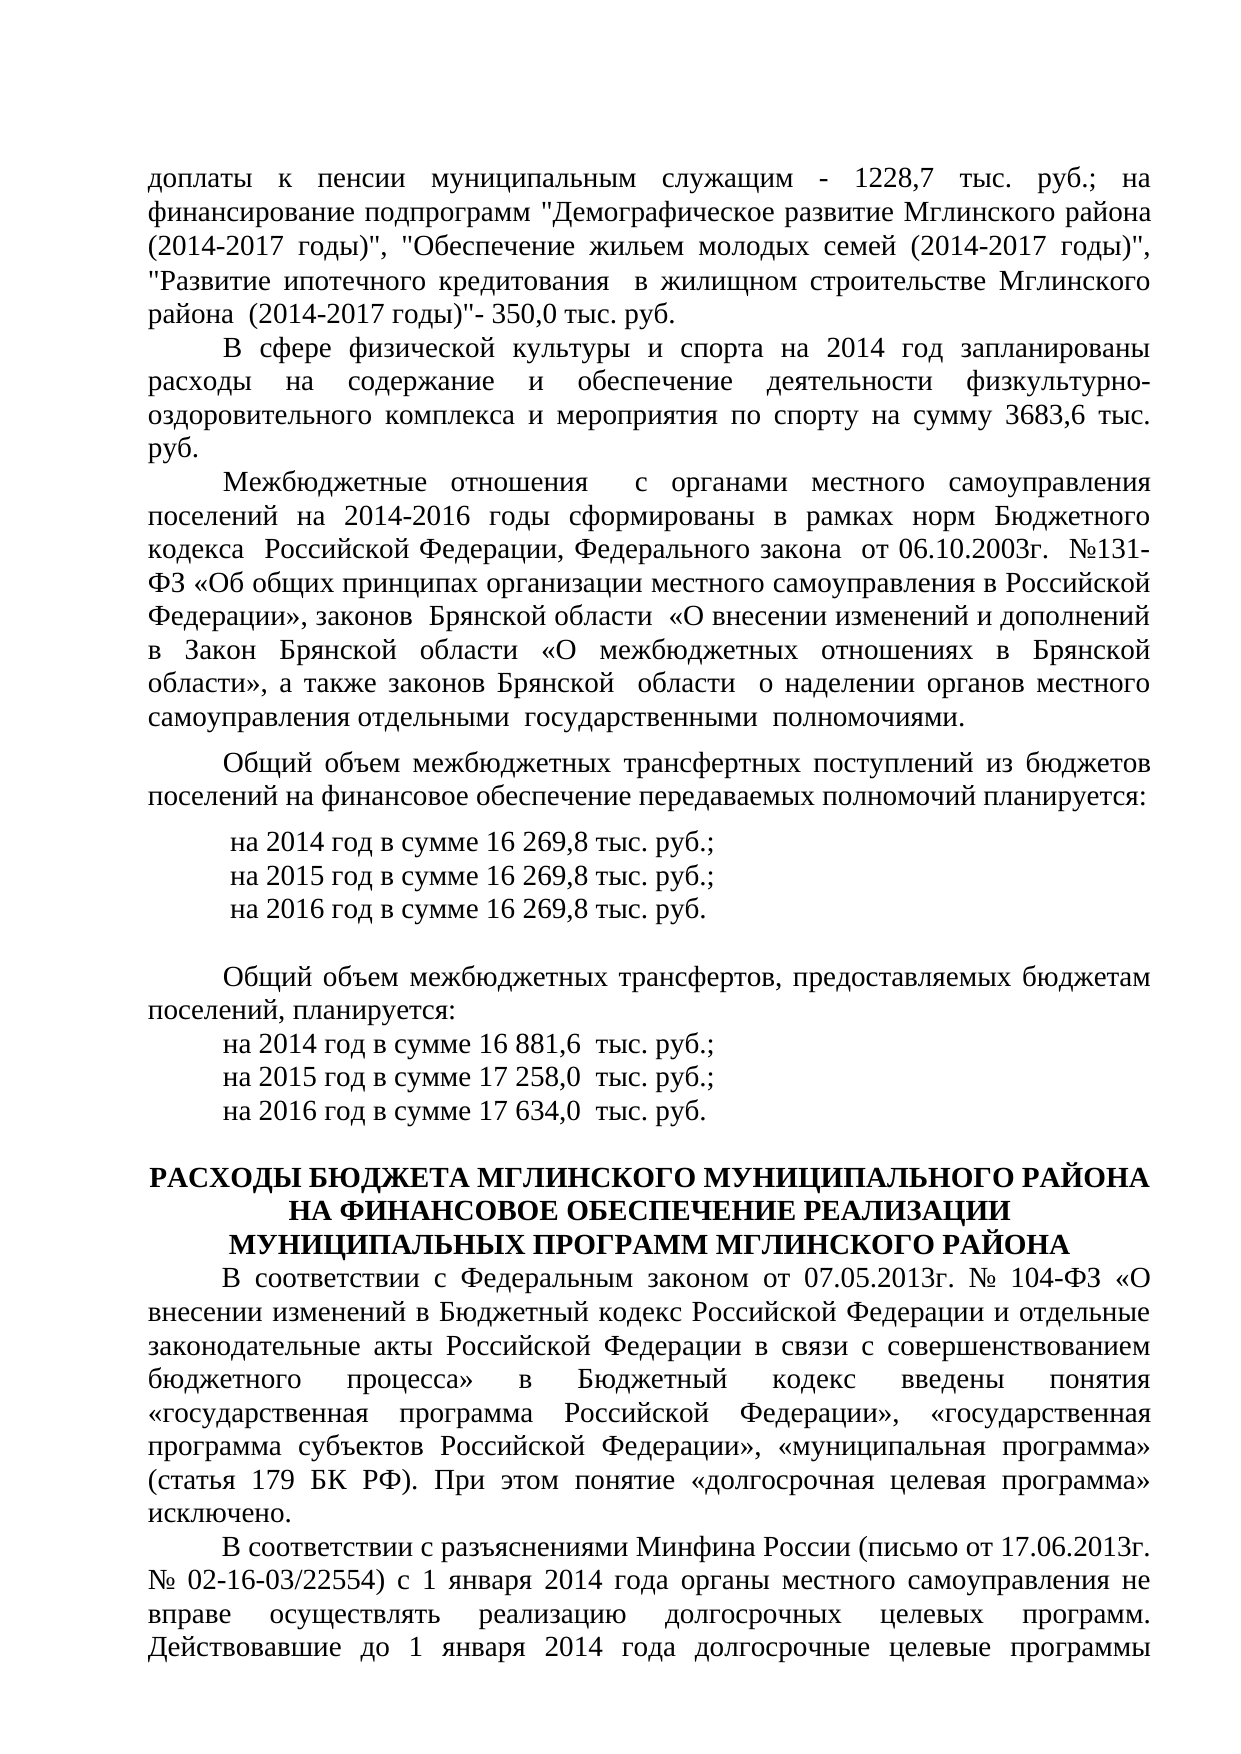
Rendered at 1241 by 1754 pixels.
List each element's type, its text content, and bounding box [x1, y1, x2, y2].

text РАСХОДЫ БЮДЖЕТА МГЛИНСКОГО МУНИЦИПАЛЬНОГО РАЙОНА НА ФИНАНСОВОЕ ОБЕСПЕЧЕНИЕ РЕАЛИЗАЦИИ МУНИЦИПАЛЬНЫХ ПРОГРАММ МГЛИНСКОГО РАЙОНА [148, 1160, 1152, 1261]
text на 2015 год в сумме 17 258,0 тыс. руб.; [148, 1059, 1152, 1093]
text В сфере физической культуры и спорта на 2014 год запланированы расходы на содержание и обеспечение деятельности физкультурно-оздоровительного комплекса и мероприятия по спорту на сумму 3683,6 тыс. руб. [148, 330, 1152, 464]
text на 2014 год в сумме 16 881,6 тыс. руб.; [148, 1026, 1152, 1059]
text Общий объем межбюджетных трансфертных поступлений из бюджетов поселений на финансовое обеспечение передаваемых полномочий планируется: [148, 745, 1152, 812]
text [148, 160, 1152, 330]
text на 2015 год в сумме 16 269,8 тыс. руб.; [148, 858, 1152, 892]
text Межбюджетные отношения с органами местного самоуправления поселений на 2014-2016 годы сформированы в рамках норм Бюджетного кодекса Российской Федерации, Федерального закона от 06.10.2003г. №131-ФЗ «Об общих принципах организации местного самоуправления в Российской Федерации», законов Брянской области «О внесении изменений и дополнений в Закон Брянской области «О межбюджетных отношениях в Брянской области», а также законов Брянской области о наделении органов местного самоуправления отдельными государственными полномочиями. [148, 464, 1152, 732]
text на 2014 год в сумме 16 269,8 тыс. руб.; [148, 824, 1152, 858]
text на 2016 год в сумме 17 634,0 тыс. руб. [148, 1093, 1152, 1126]
text на 2016 год в сумме 16 269,8 тыс. руб. [148, 892, 1152, 925]
text В соответствии с Федеральным законом от 07.05.2013г. № 104-ФЗ «О внесении изменений в Бюджетный кодекс Российской Федерации и отдельные законодательные акты Российской Федерации в связи с совершенствованием бюджетного процесса» в Бюджетный кодекс введены понятия «государственная программа Российской Федерации», «государственная программа субъектов Российской Федерации», «муниципальная программа» (статья 179 БК РФ). При этом понятие «долгосрочная целевая программа» исключено. [148, 1261, 1152, 1529]
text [148, 1529, 1152, 1663]
text Общий объем межбюджетных трансфертов, предоставляемых бюджетам поселений, планируется: [148, 959, 1152, 1026]
